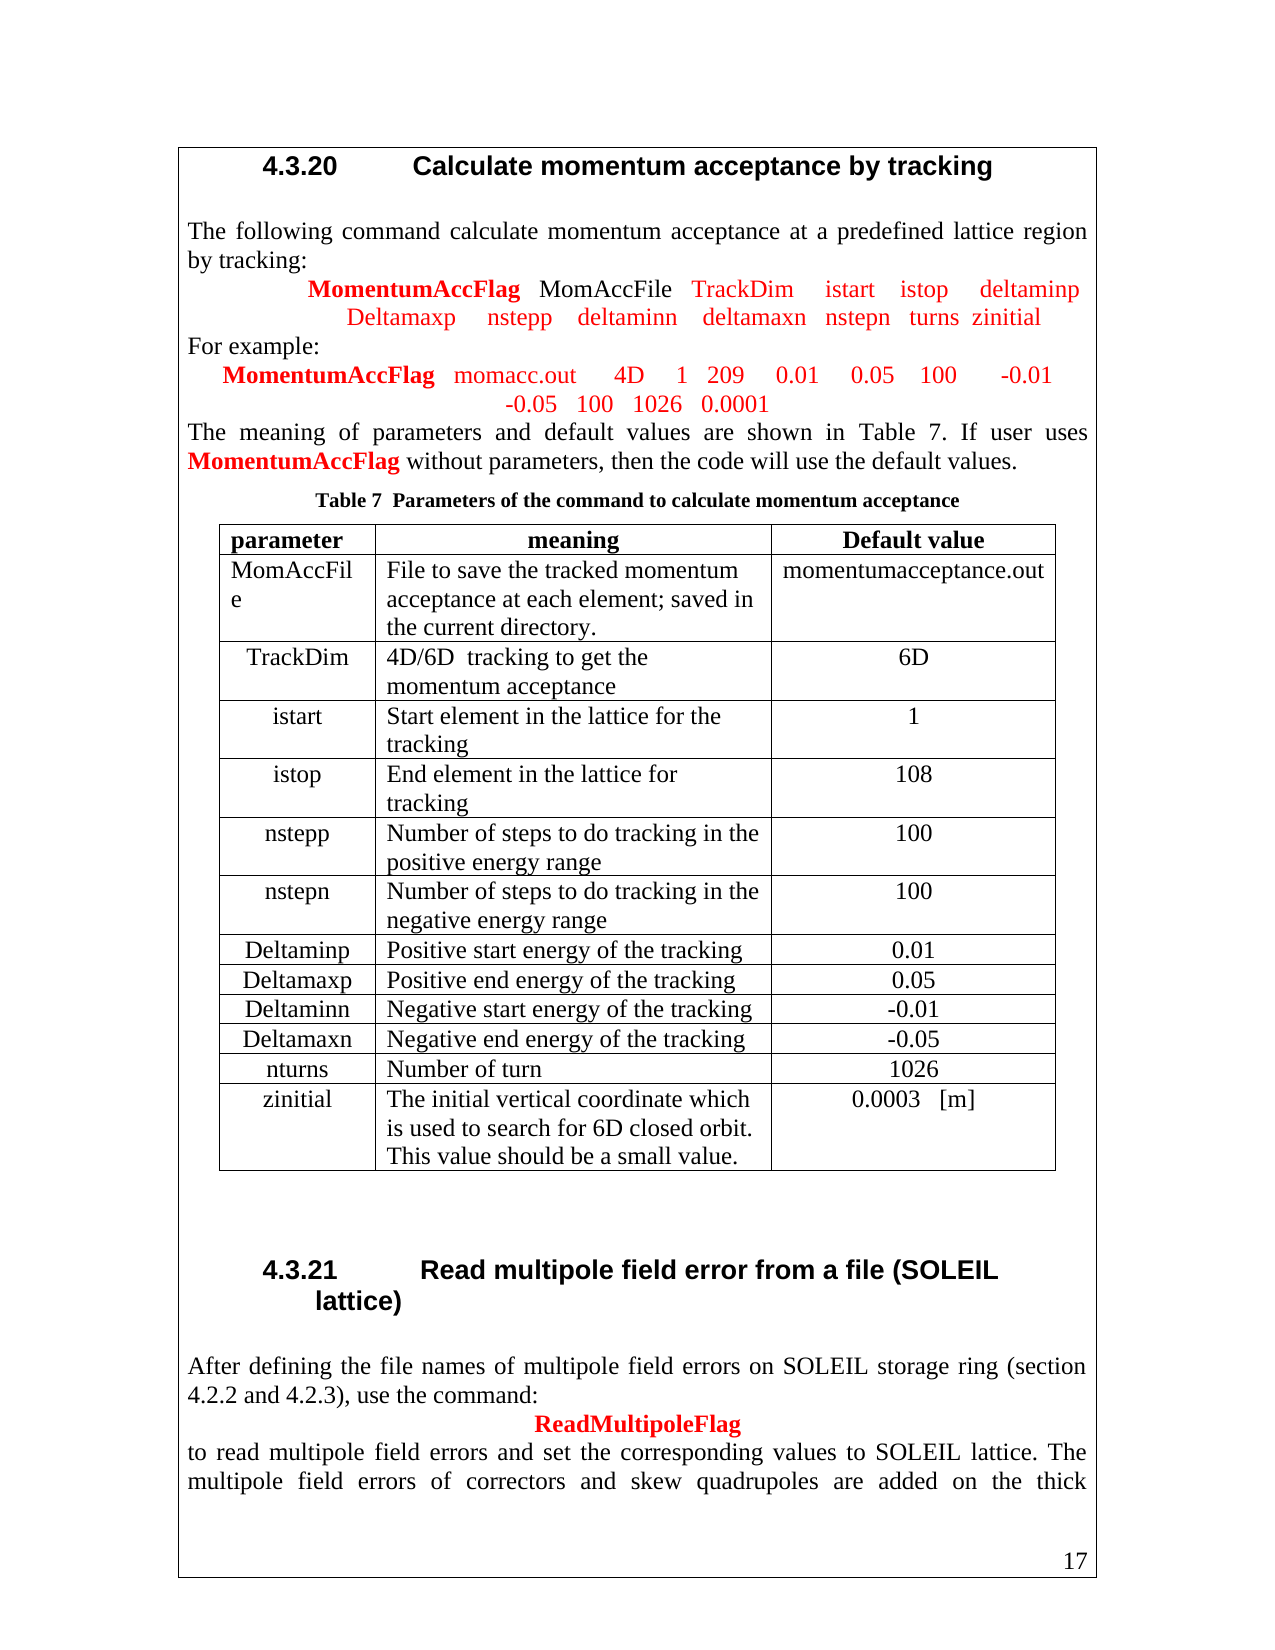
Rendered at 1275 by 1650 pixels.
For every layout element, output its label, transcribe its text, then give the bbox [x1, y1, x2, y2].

table_cell istart [220, 701, 375, 758]
text For example: [187, 331, 1088, 360]
table_cell End element in the lattice for tracking [376, 759, 771, 817]
table_cell Number of steps to do tracking in the positive energy range [376, 818, 771, 875]
table_cell Positive end energy of the tracking [376, 965, 771, 993]
table_cell 0.0003 [m] [772, 1084, 1055, 1170]
table_cell nstepp [220, 818, 375, 875]
table_cell 108 [772, 759, 1055, 817]
table_cell Deltaminp [220, 935, 375, 964]
table_cell 6D [772, 642, 1055, 700]
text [187, 1437, 1088, 1495]
table_cell TrackDim [220, 642, 375, 700]
text After defining the file names of multipole field errors on SOLEIL storage ring (section 4.2.2 and 4.2.3), use the command: [187, 1351, 1088, 1409]
table_cell Number of turn [376, 1054, 771, 1083]
table_cell Negative start energy of the tracking [376, 995, 771, 1023]
table_cell 100 [772, 876, 1055, 934]
table_cell The initial vertical coordinate which is used to search for 6D closed orbit. This value should be a small value. [376, 1084, 771, 1170]
table_header Default value [772, 525, 1055, 554]
table_header meaning [376, 525, 771, 554]
table_cell File to save the tracked momentum acceptance at each element; saved in the current directory. [376, 555, 771, 641]
table_cell Negative end energy of the tracking [376, 1024, 771, 1053]
table_cell Start element in the lattice for the tracking [376, 701, 771, 758]
subtitle Read multipole field error from a file (SOLEIL lattice) [262, 1254, 1088, 1316]
table_cell Positive start energy of the tracking [376, 935, 771, 964]
subtitle Calculate momentum acceptance by tracking [262, 150, 1088, 181]
text MomentumAccFlag momacc.out 4D 1 209 0.01 0.05 100 -0.01 [187, 360, 1088, 389]
table_cell 1026 [772, 1054, 1055, 1083]
table_cell 0.05 [772, 965, 1055, 993]
table_cell momentumacceptance.out [772, 555, 1055, 641]
text MomentumAccFlag MomAccFile TrackDim istart istop deltaminp [300, 274, 1088, 302]
text The following command calculate momentum acceptance at a predefined lattice region by tracking: [187, 216, 1088, 274]
table_cell Deltamaxn [220, 1024, 375, 1053]
table_cell 1 [772, 701, 1055, 758]
table_header parameter [220, 525, 375, 554]
text -0.05 100 1026 0.0001 [187, 389, 1088, 417]
table_cell -0.05 [772, 1024, 1055, 1053]
table_cell -0.01 [772, 995, 1055, 1023]
table_cell MomAccFile [220, 555, 375, 641]
table_cell 0.01 [772, 935, 1055, 964]
table_cell Deltaminn [220, 995, 375, 1023]
table_cell nstepn [220, 876, 375, 934]
text Deltamaxp nstepp deltaminn deltamaxn nstepn turns zinitial [300, 302, 1088, 331]
text ReadMultipoleFlag [187, 1409, 1088, 1437]
table_cell 100 [772, 818, 1055, 875]
table_cell 4D/6D tracking to get the momentum acceptance [376, 642, 771, 700]
table_cell zinitial [220, 1084, 375, 1170]
table_cell Number of steps to do tracking in the negative energy range [376, 876, 771, 934]
text The meaning of parameters and default values are shown in Table 7. If user uses MomentumAccFlag without parameters, then the code will use the default values. [187, 417, 1088, 475]
table_cell nturns [220, 1054, 375, 1083]
table_cell istop [220, 759, 375, 817]
table_cell Deltamaxp [220, 965, 375, 993]
